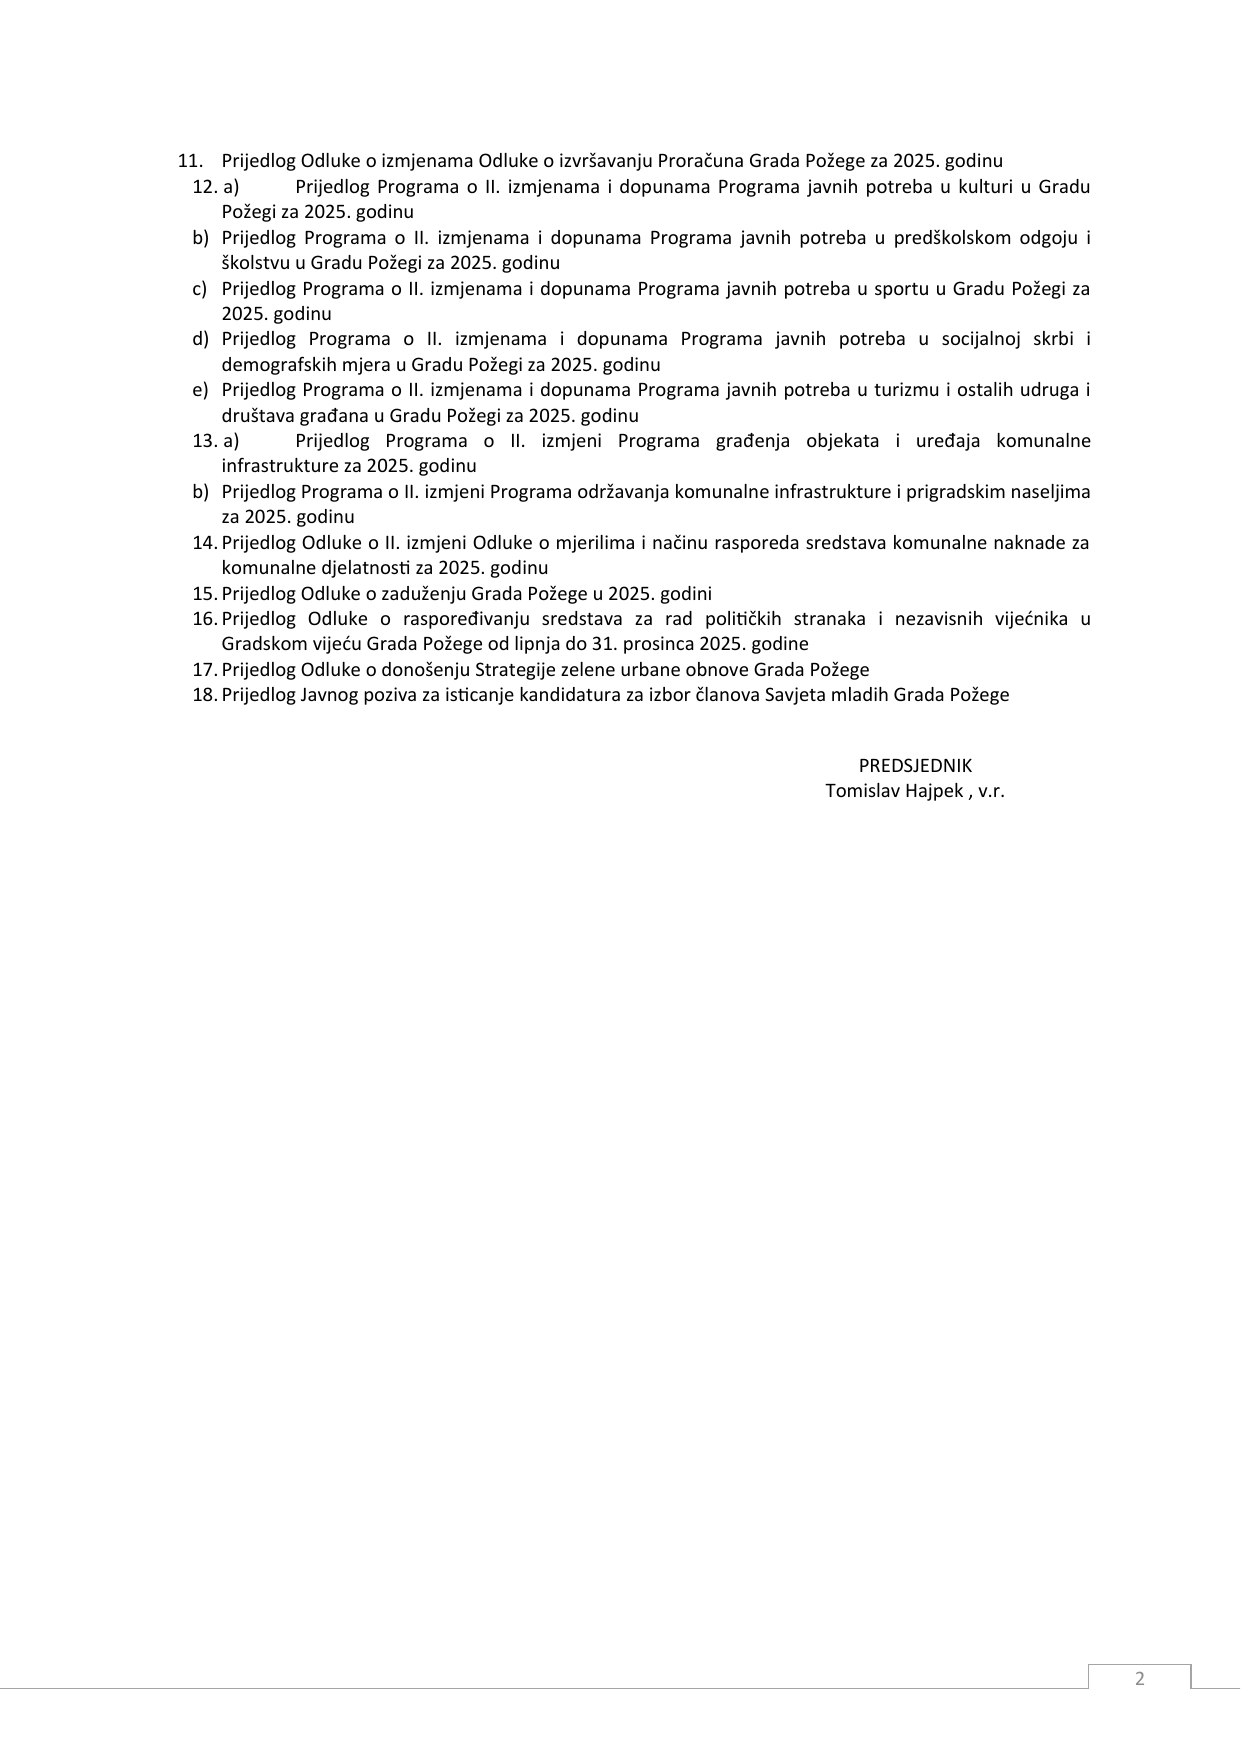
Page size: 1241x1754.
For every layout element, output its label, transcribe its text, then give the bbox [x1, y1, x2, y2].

text 16. Prijedlog Odluke o raspoređivanju sredstava za rad političkih stranaka i nezavisnih vijećnika u Gradskom vijeću Grada Požege od lipnja do 31. prosinca 2025. godine [192, 605, 1093, 656]
text 12. a) Prijedlog Programa o II. izmjenama i dopunama Programa javnih potreba u kulturi u Gradu Požegi za 2025. godinu [192, 173, 1093, 224]
text 18. Prijedlog Javnog poziva za isticanje kandidatura za izbor članova Savjeta mladih Grada Požege [192, 681, 1093, 707]
text d) Prijedlog Programa o II. izmjenama i dopunama Programa javnih potreba u socijalnoj skrbi i demografskih mjera u Gradu Požegi za 2025. godinu [192, 326, 1093, 376]
text 15. Prijedlog Odluke o zaduženju Grada Požege u 2025. godini [192, 580, 1093, 605]
text 11. Prijedlog Odluke o izmjenama Odluke o izvršavanju Proračuna Grada Požege za 2025. godinu [177, 148, 1093, 173]
text e) Prijedlog Programa o II. izmjenama i dopunama Programa javnih potreba u turizmu i ostalih udruga i društava građana u Gradu Požegi za 2025. godinu [192, 376, 1093, 427]
text PREDSJEDNIK [738, 752, 1093, 777]
text c) Prijedlog Programa o II. izmjenama i dopunama Programa javnih potreba u sportu u Gradu Požegi za 2025. godinu [192, 275, 1093, 326]
text b) Prijedlog Programa o II. izmjenama i dopunama Programa javnih potreba u predškolskom odgoju i školstvu u Gradu Požegi za 2025. godinu [192, 224, 1093, 275]
text 14. Prijedlog Odluke o II. izmjeni Odluke o mjerilima i načinu rasporeda sredstava komunalne naknade za komunalne djelatnosti za 2025. godinu [192, 529, 1093, 580]
text 13. a) Prijedlog Programa o II. izmjeni Programa građenja objekata i uređaja komunalne infrastrukture za 2025. godinu [192, 427, 1093, 478]
text Tomislav Hajpek , v.r. [738, 777, 1093, 803]
text b) Prijedlog Programa o II. izmjeni Programa održavanja komunalne infrastrukture i prigradskim naseljima za 2025. godinu [192, 478, 1093, 529]
text 17. Prijedlog Odluke o donošenju Strategije zelene urbane obnove Grada Požege [192, 656, 1093, 681]
